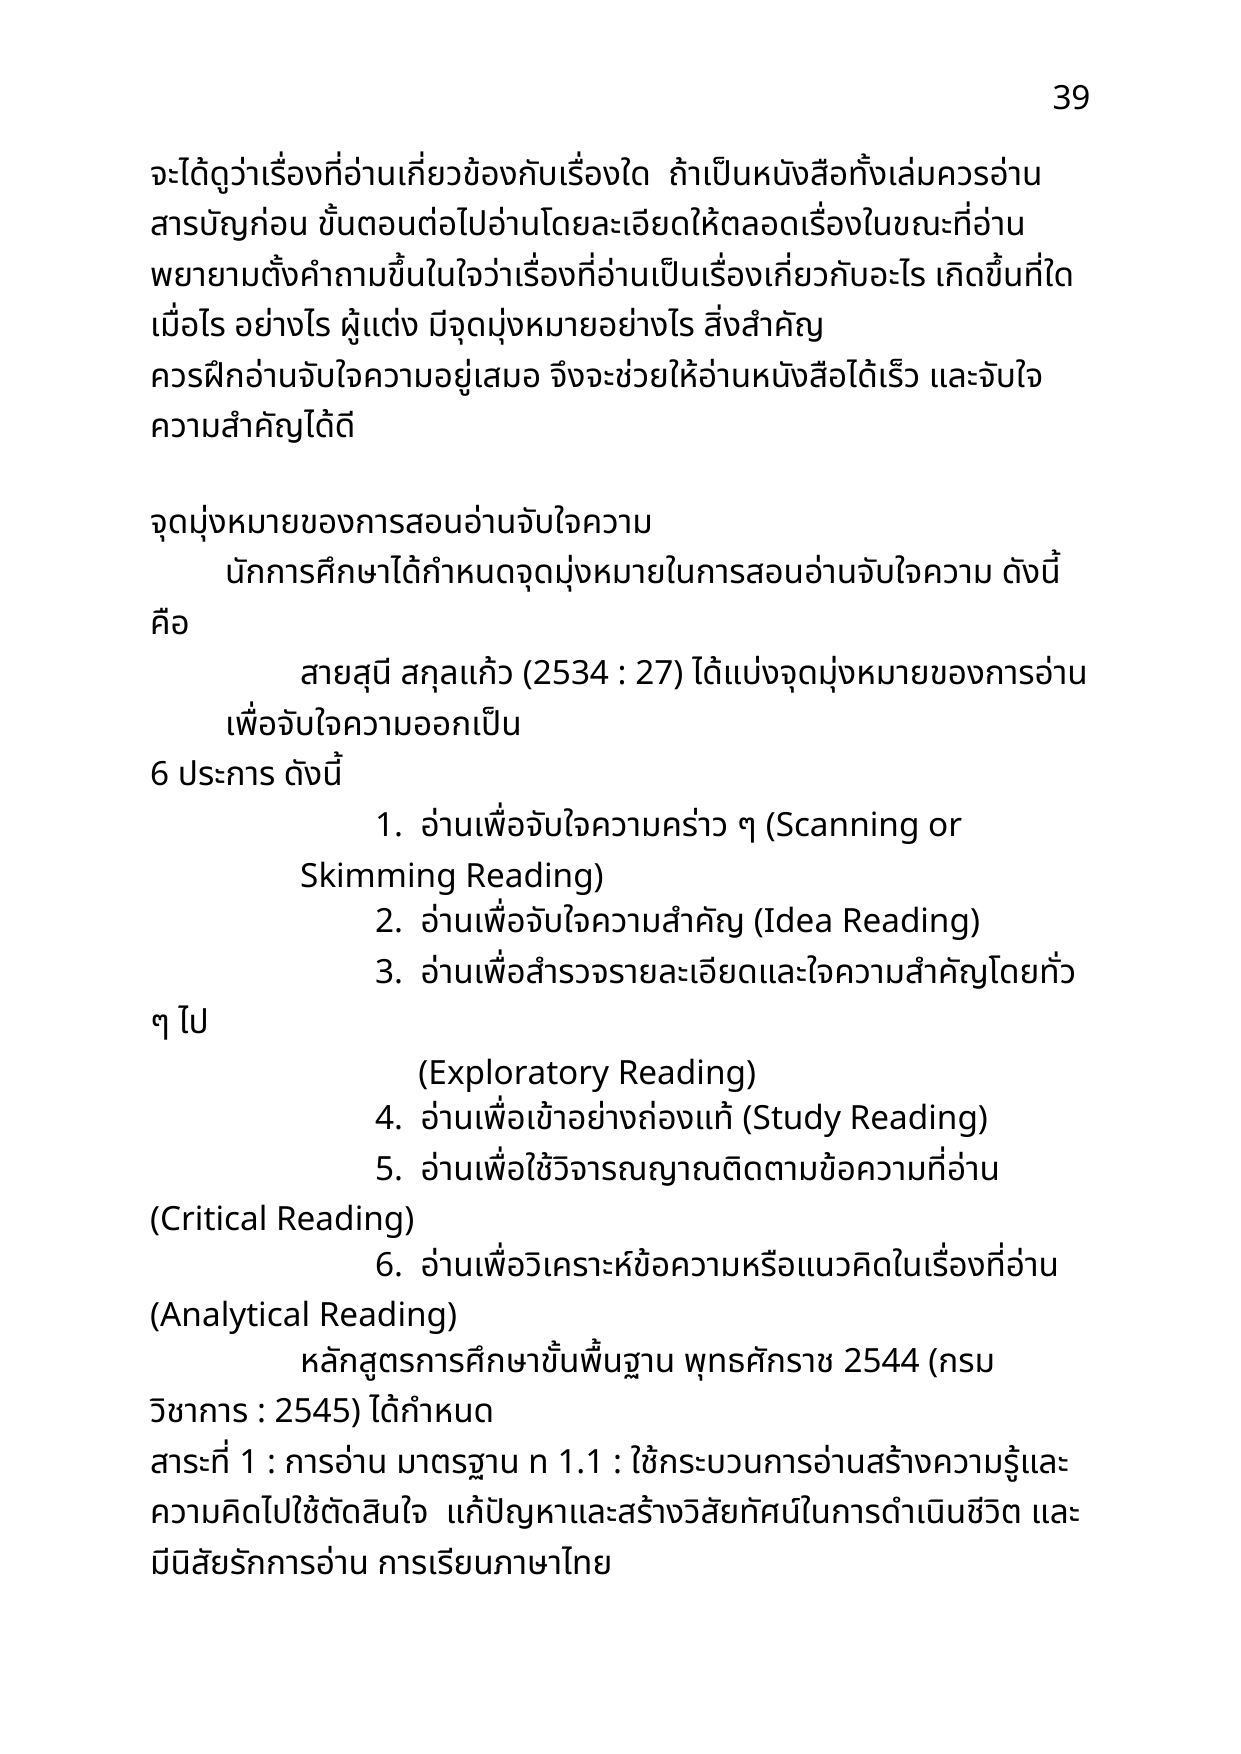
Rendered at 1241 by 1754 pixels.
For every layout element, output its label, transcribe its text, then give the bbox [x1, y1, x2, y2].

text 6 ประการ ดังนี้ [150, 750, 1090, 801]
text 6. อ่านเพื่อวิเคราะห์ข้อความหรือแนวคิดในเรื่องที่อ่าน (Analytical Reading) [150, 1241, 1090, 1337]
text 4. อ่านเพื่อเข้าอย่างถ่องแท้ (Study Reading) [150, 1094, 1090, 1144]
text 3. อ่านเพื่อสำรวจรายละเอียดและใจความสำคัญโดยทั่ว ๆ ไป [150, 947, 1090, 1048]
text (Exploratory Reading) [150, 1048, 1090, 1094]
text สายสุนี สกุลแก้ว (2534 : 27) ได้แบ่งจุดมุ่งหมายของการอ่านเพื่อจับใจความออกเป็น [225, 649, 1090, 750]
text 5. อ่านเพื่อใช้วิจารณญาณติดตามข้อความที่อ่าน (Critical Reading) [150, 1144, 1090, 1241]
text ควรฝึกอ่านจับใจความอยู่เสมอ จึงจะช่วยให้อ่านหนังสือได้เร็ว และจับใจความสำคัญได้ดี [150, 352, 1090, 452]
text นักการศึกษาได้กำหนดจุดมุ่งหมายในการสอนอ่านจับใจความ ดังนี้ คือ [150, 548, 1090, 649]
text สาระที่ 1 : การอ่าน มาตรฐาน ท 1.1 : ใช้กระบวนการอ่านสร้างความรู้และความคิดไปใช้ตัดสินใจ แก้ปัญหาและสร้างวิสัยทัศน์ในการดำเนินชีวิต และมีนิสัยรักการอ่าน การเรียนภาษาไทย [150, 1438, 1090, 1589]
text หลักสูตรการศึกษาขั้นพื้นฐาน พุทธศักราช 2544 (กรมวิชาการ : 2545) ได้กำหนด [150, 1337, 1090, 1438]
text จุดมุ่งหมายของการสอนอ่านจับใจความ [150, 498, 1090, 548]
text 1. อ่านเพื่อจับใจความคร่าว ๆ (Scanning or Skimming Reading) [300, 801, 1090, 897]
text 2. อ่านเพื่อจับใจความสำคัญ (Idea Reading) [150, 897, 1090, 947]
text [150, 150, 1090, 352]
